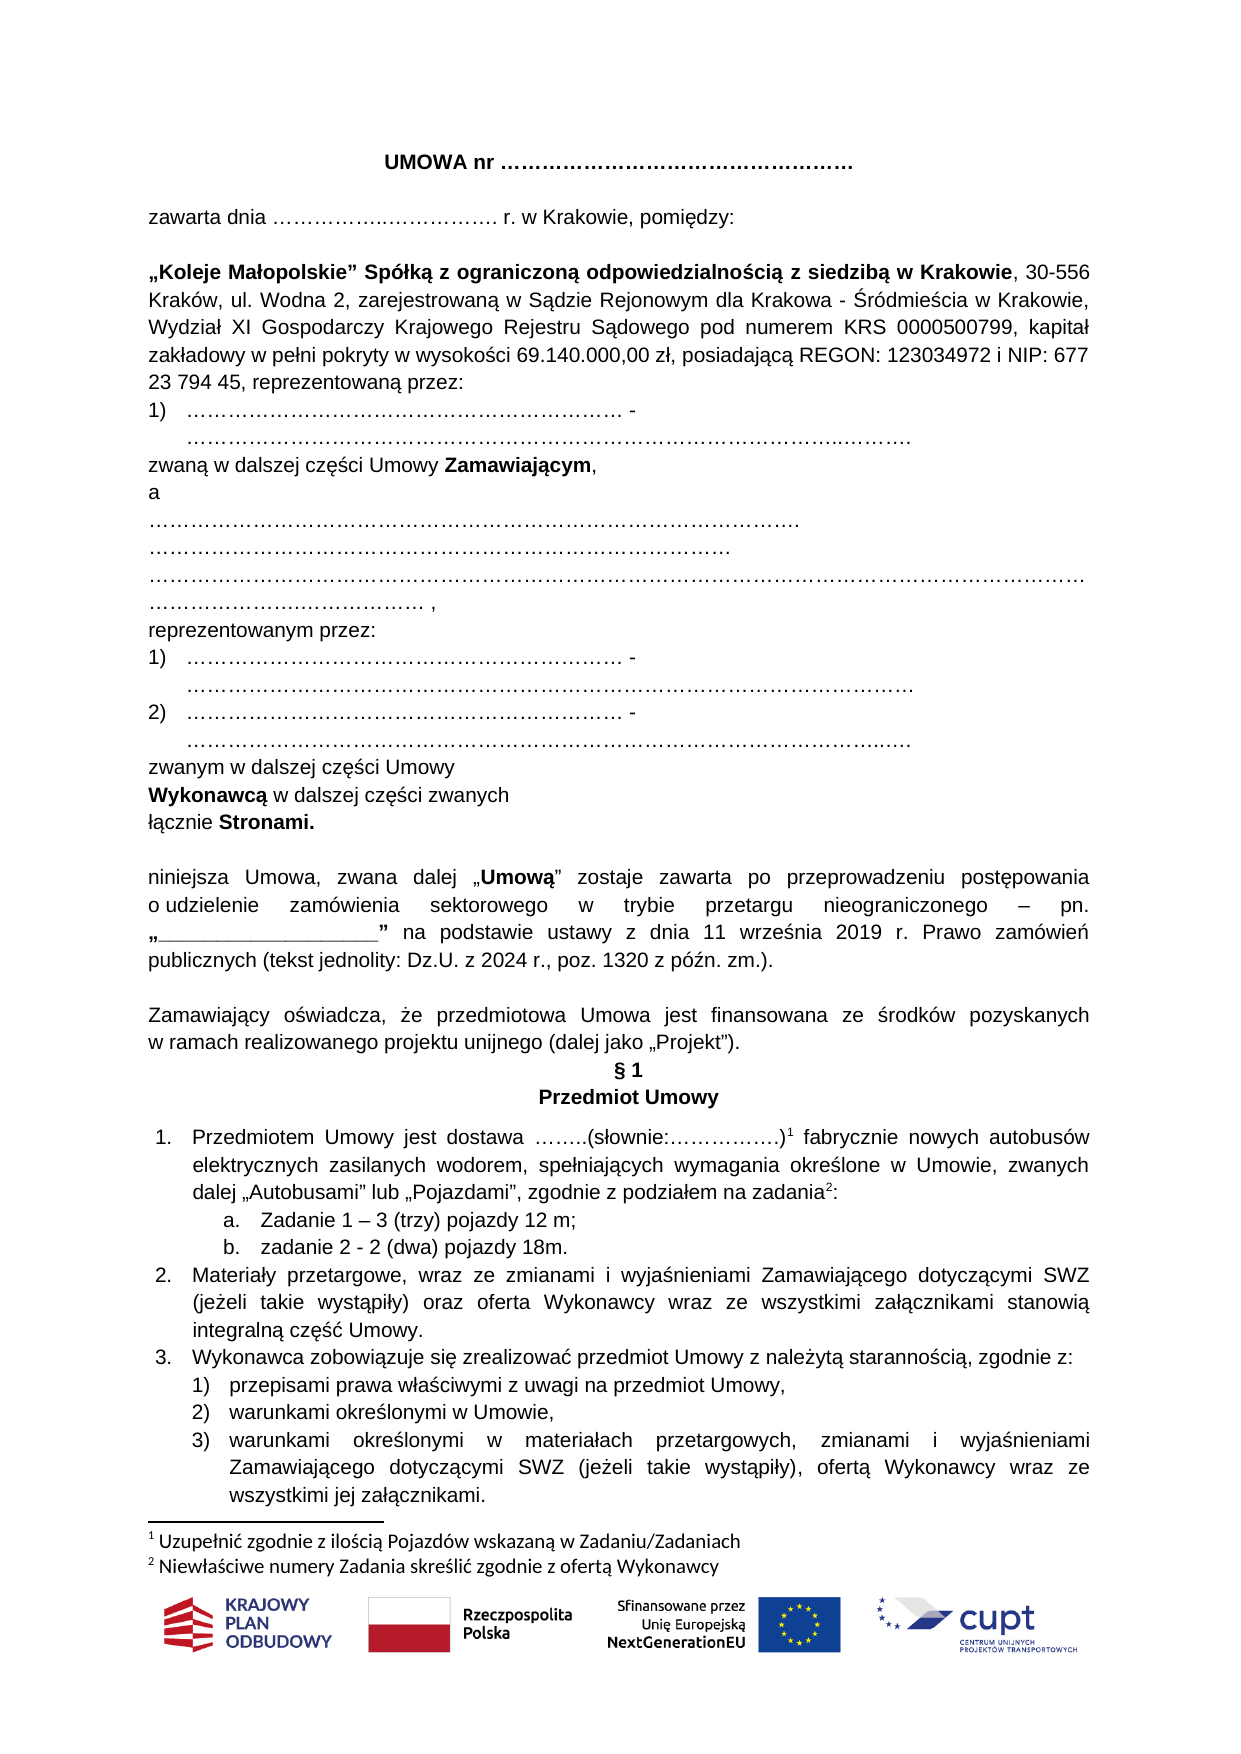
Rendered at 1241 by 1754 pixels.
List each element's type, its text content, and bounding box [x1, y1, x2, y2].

text Przedmiot Umowy [148, 1085, 1109, 1109]
list ……………………………………………………… - ………………………………………………………………………………………..…. [148, 700, 1090, 751]
text reprezentowanym przez: [148, 617, 1090, 641]
text zawarta dnia ……………..……………. r. w Krakowie, pomiędzy: [148, 205, 1090, 229]
list warunkami określonymi w Umowie, [192, 1400, 1090, 1424]
list Zadanie 1 – 3 (trzy) pojazdy 12 m; [223, 1207, 1090, 1231]
text a [148, 480, 1090, 504]
text zwaną w dalszej części Umowy Zamawiającym, [148, 452, 1090, 476]
text „Koleje Małopolskie” Spółką z ograniczoną odpowiedzialnością z siedzibą w Krakowie, 30-556 Kraków, ul. Wodna 2, zarejestrowaną w Sądzie Rejonowym dla Krakowa - Śródmieścia w Krakowie, Wydział XI Gospodarczy Krajowego Rejestru Sądowego pod numerem KRS 0000500799, kapitał zakładowy w pełni pokryty w wysokości 69.140.000,00 zł, posiadającą REGON: 123034972 i NIP: 677 23 794 45, reprezentowaną przez: [148, 260, 1090, 394]
list Wykonawca zobowiązuje się zrealizować przedmiot Umowy z należytą starannością, zgodnie z: [155, 1345, 1090, 1369]
text ………………………………………………………………………………………………………………………………………….……………… , [148, 562, 1090, 614]
list zadanie 2 - 2 (dwa) pojazdy 18m. [223, 1235, 1090, 1259]
list ……………………………………………………… - …………………………………………………………………………………..………. [148, 397, 1090, 449]
list ……………………………………………………… - …………………………………………………………………………………………… [148, 645, 1090, 696]
text § 1 [148, 1057, 1109, 1081]
list przepisami prawa właściwymi z uwagi na przedmiot Umowy, [192, 1372, 1090, 1396]
list Przedmiotem Umowy jest dostawa ……..(słownie:…………….) fabrycznie nowych autobusów elektrycznych zasilanych wodorem, spełniających wymagania określone w Umowie, zwanych dalej „Autobusami” lub „Pojazdami”, zgodnie z podziałem na zadania: [155, 1125, 1090, 1204]
list Materiały przetargowe, wraz ze zmianami i wyjaśnieniami Zamawiającego dotyczącymi SWZ (jeżeli takie wystąpiły) oraz oferta Wykonawcy wraz ze wszystkimi załącznikami stanowią integralną część Umowy. [155, 1262, 1090, 1341]
text niniejsza Umowa, zwana dalej „Umową” zostaje zawarta po przeprowadzeniu postępowania o udzielenie zamówienia sektorowego w trybie przetargu nieograniczonego – pn. „___________________” na podstawie ustawy z dnia 11 września 2019 r. Prawo zamówień publicznych (tekst jednolity: Dz.U. z 2024 r., poz. 1320 z późn. zm.). [148, 865, 1090, 971]
text UMOWA nr …………………………………………… [148, 150, 1090, 174]
text Zamawiający oświadcza, że przedmiotowa Umowa jest finansowana ze środków pozyskanych w ramach realizowanego projektu unijnego (dalej jako „Projekt”). [148, 1002, 1090, 1054]
text ………………………………………………………………………………….………………………………………………………………………… [148, 507, 1090, 559]
list warunkami określonymi w materiałach przetargowych, zmianami i wyjaśnieniami Zamawiającego dotyczącymi SWZ (jeżeli takie wystąpiły), ofertą Wykonawcy wraz ze wszystkimi jej załącznikami. [192, 1427, 1090, 1506]
picture [148, 1578, 1091, 1670]
text zwanym w dalszej części Umowy Wykonawcą w dalszej części zwanych łącznie Stronami. [148, 755, 571, 834]
